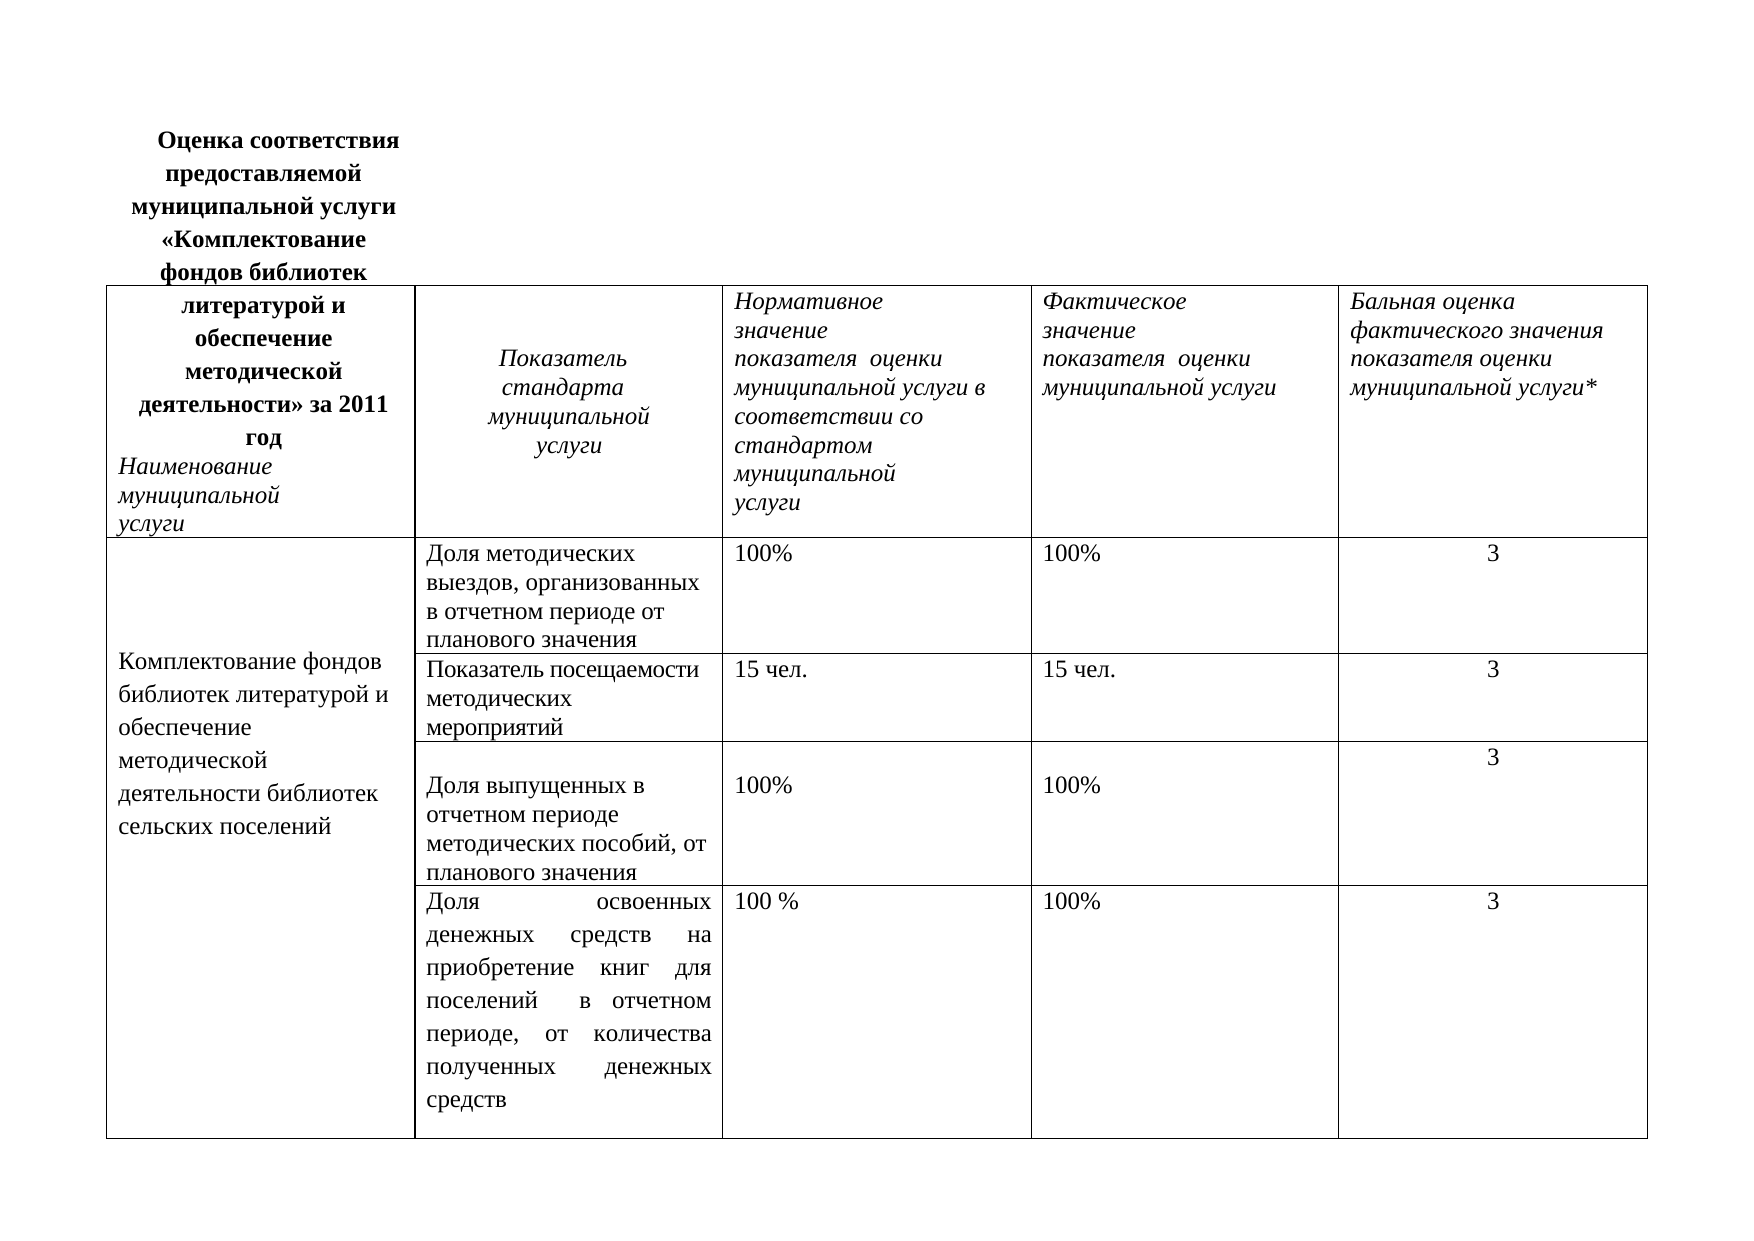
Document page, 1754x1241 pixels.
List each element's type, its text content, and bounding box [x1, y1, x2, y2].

table_cell 3 [1339, 538, 1647, 653]
table_cell 3 [1339, 886, 1647, 1138]
table_cell 100% [723, 742, 1031, 885]
table_header Фактическое значение показателя оценки муниципальной услуги [1032, 286, 1338, 537]
table_cell 100% [1032, 886, 1338, 1138]
table_cell 15 чел. [723, 654, 1031, 741]
table_cell 100% [723, 538, 1031, 653]
table_cell Доля освоенных денежных средств на приобретение книг для поселений в отчетном периоде, от количества полученных денежных средств [416, 886, 722, 1138]
table_cell 100 % [723, 886, 1031, 1138]
table_cell Доля методических выездов, организованных в отчетном периоде от планового значения [416, 538, 722, 653]
table_cell Комплектование фондов библиотек литературой и обеспечение методической деятельности библиотек сельских поселений [107, 538, 414, 1138]
table_header Наименование муниципальной услуги [107, 286, 414, 537]
table_cell 3 [1339, 742, 1647, 885]
table_cell 15 чел. [1032, 654, 1338, 741]
table_header Бальная оценка фактического значения показателя оценки муниципальной услуги* [1339, 286, 1647, 537]
table_cell Показатель посещаемости методических мероприятий [416, 654, 722, 741]
table_header Показатель стандарта муниципальной услуги [416, 286, 722, 537]
table_header Нормативное значение показателя оценки муниципальной услуги в соответствии со стандартом муниципальной услуги [723, 286, 1031, 537]
text Оценка соответствия предоставляемой муниципальной услуги «Комплектование фондов библиотек литературой и обеспечение методической деятельности» за 2011 год [121, 125, 406, 451]
table_cell 3 [1339, 654, 1647, 741]
table_cell 100% [1032, 538, 1338, 653]
table_cell Доля выпущенных в отчетном периоде методических пособий, от планового значения [416, 742, 722, 885]
table_cell 100% [1032, 742, 1338, 885]
